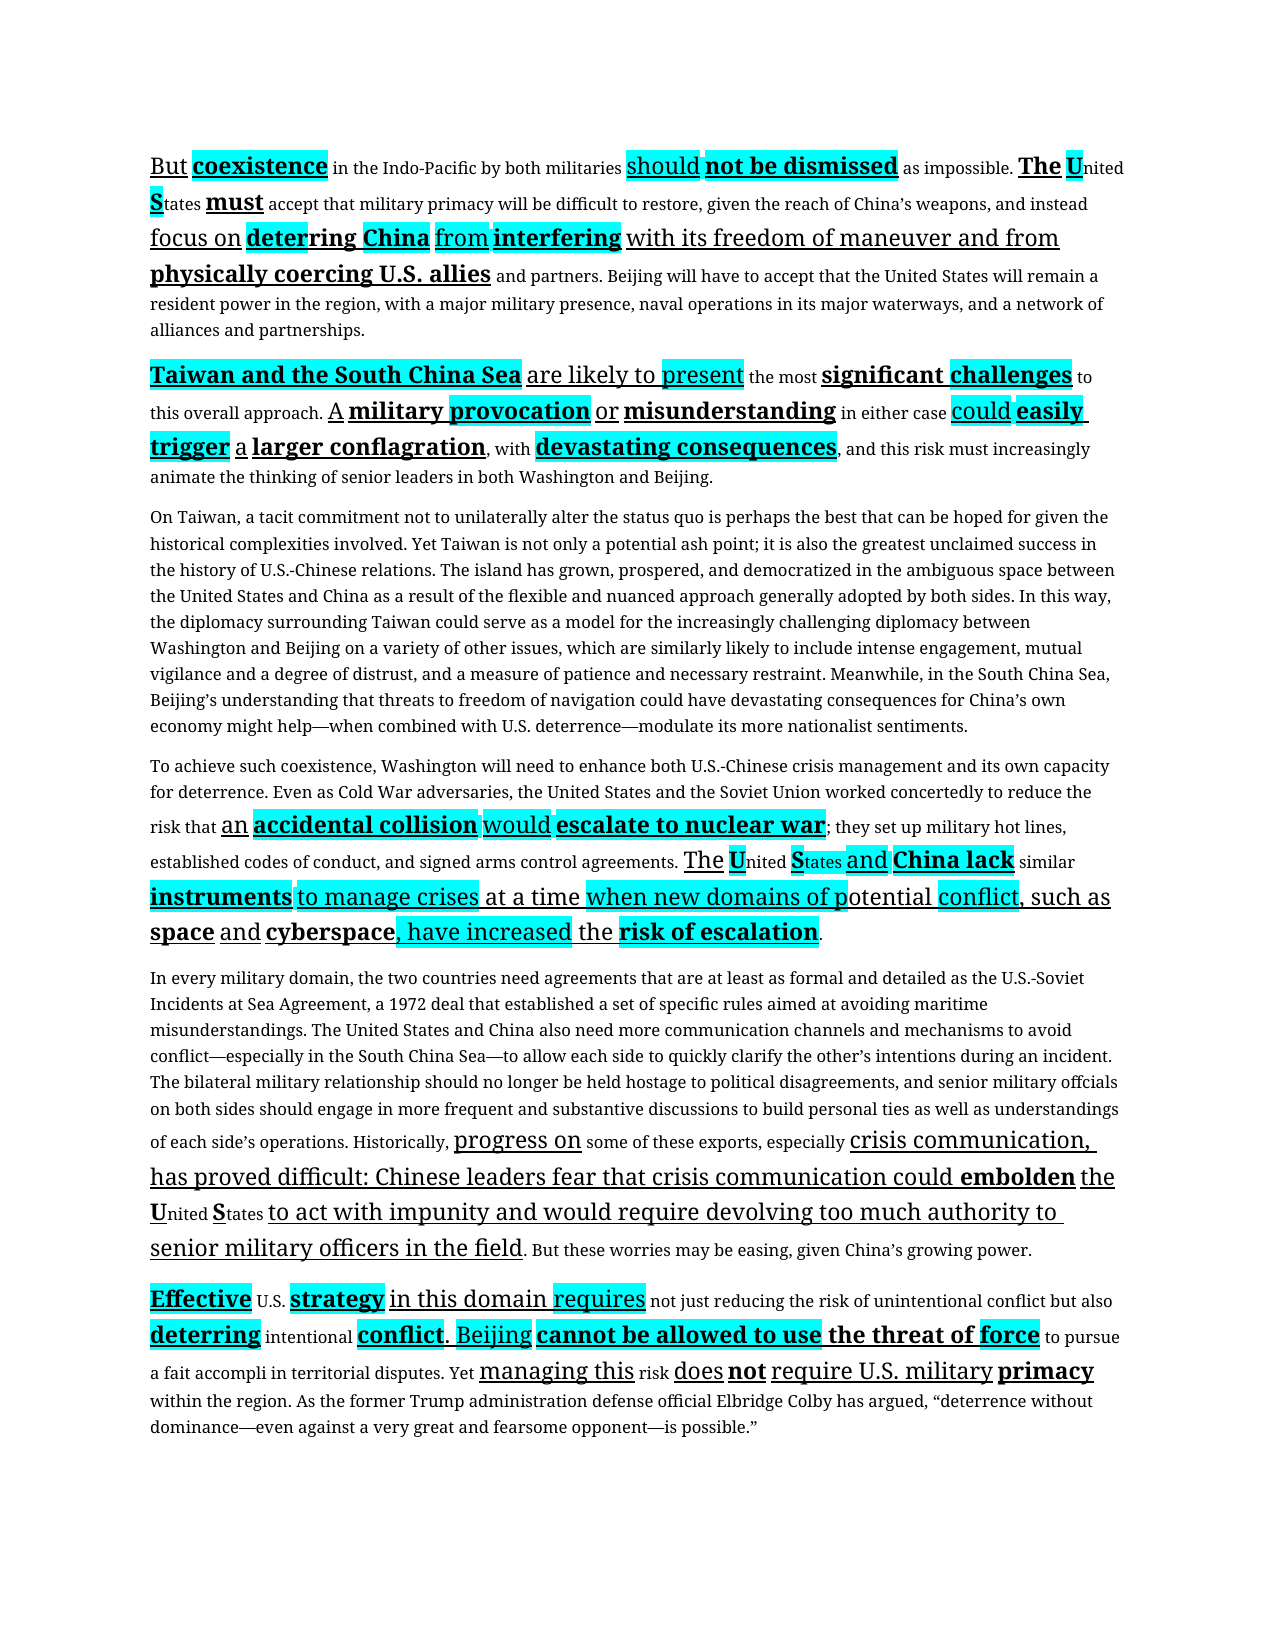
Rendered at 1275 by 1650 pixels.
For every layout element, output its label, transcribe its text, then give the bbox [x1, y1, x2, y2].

text To achieve such coexistence, Washington will need to enhance both U.S.-Chinese crisis management and its own capacity for deterrence. Even as Cold War adversaries, the United States and the Soviet Union worked concertedly to reduce the risk that an accidental collision would escalate to nuclear war; they set up military hot lines, established codes of conduct, and signed arms control agreements. The United States and China lack similar instruments to manage crises at a time when new domains of potential conflict, such as space and cyberspace, have increased the risk of escalation. [150, 755, 1125, 948]
text On Taiwan, a tacit commitment not to unilaterally alter the status quo is perhaps the best that can be hoped for given the historical complexities involved. Yet Taiwan is not only a potential ash point; it is also the greatest unclaimed success in the history of U.S.-Chinese relations. The island has grown, prospered, and democratized in the ambiguous space between the United States and China as a result of the flexible and nuanced approach generally adopted by both sides. In this way, the diplomacy surrounding Taiwan could serve as a model for the increasingly challenging diplomacy between Washington and Beijing on a variety of other issues, which are similarly likely to include intense engagement, mutual vigilance and a degree of distrust, and a measure of patience and necessary restraint. Meanwhile, in the South China Sea, Beijing’s understanding that threats to freedom of navigation could have devastating consequences for China’s own economy might help—when combined with U.S. deterrence—modulate its more nationalist sentiments. [150, 506, 1125, 737]
text In every military domain, the two countries need agreements that are at least as formal and detailed as the U.S.-Soviet Incidents at Sea Agreement, a 1972 deal that established a set of specific rules aimed at avoiding maritime misunderstandings. The United States and China also need more communication channels and mechanisms to avoid conflict—especially in the South China Sea—to allow each side to quickly clarify the other’s intentions during an incident. The bilateral military relationship should no longer be held hostage to political disagreements, and senior military offcials on both sides should engage in more frequent and substantive discussions to build personal ties as well as understandings of each side’s operations. Historically, progress on some of these exports, especially crisis communication, has proved difficult: Chinese leaders fear that crisis communication could embolden the United States to act with impunity and would require devolving too much authority to senior military officers in the field. But these worries may be easing, given China’s growing power. [150, 967, 1125, 1263]
text Effective U.S. strategy in this domain requires not just reducing the risk of unintentional conflict but also deterring intentional conflict. Beijing cannot be allowed to use the threat of force to pursue a fait accompli in territorial disputes. Yet managing this risk does not require U.S. military primacy within the region. As the former Trump administration defense official Elbridge Colby has argued, “deterrence without dominance—even against a very great and fearsome opponent—is possible.” [150, 1283, 1125, 1438]
text But coexistence in the Indo-Pacific by both militaries should not be dismissed as impossible. The United States must accept that military primacy will be difficult to restore, given the reach of China’s weapons, and instead focus on deterring China from interfering with its freedom of maneuver and from physically coercing U.S. allies and partners. Beijing will have to accept that the United States will remain a resident power in the region, with a major military presence, naval operations in its major waterways, and a network of alliances and partnerships. [150, 150, 1125, 341]
text Taiwan and the South China Sea are likely to present the most significant challenges to this overall approach. A military provocation or misunderstanding in either case could easily trigger a larger conflagration, with devastating consequences, and this risk must increasingly animate the thinking of senior leaders in both Washington and Beijing. [150, 359, 1125, 488]
